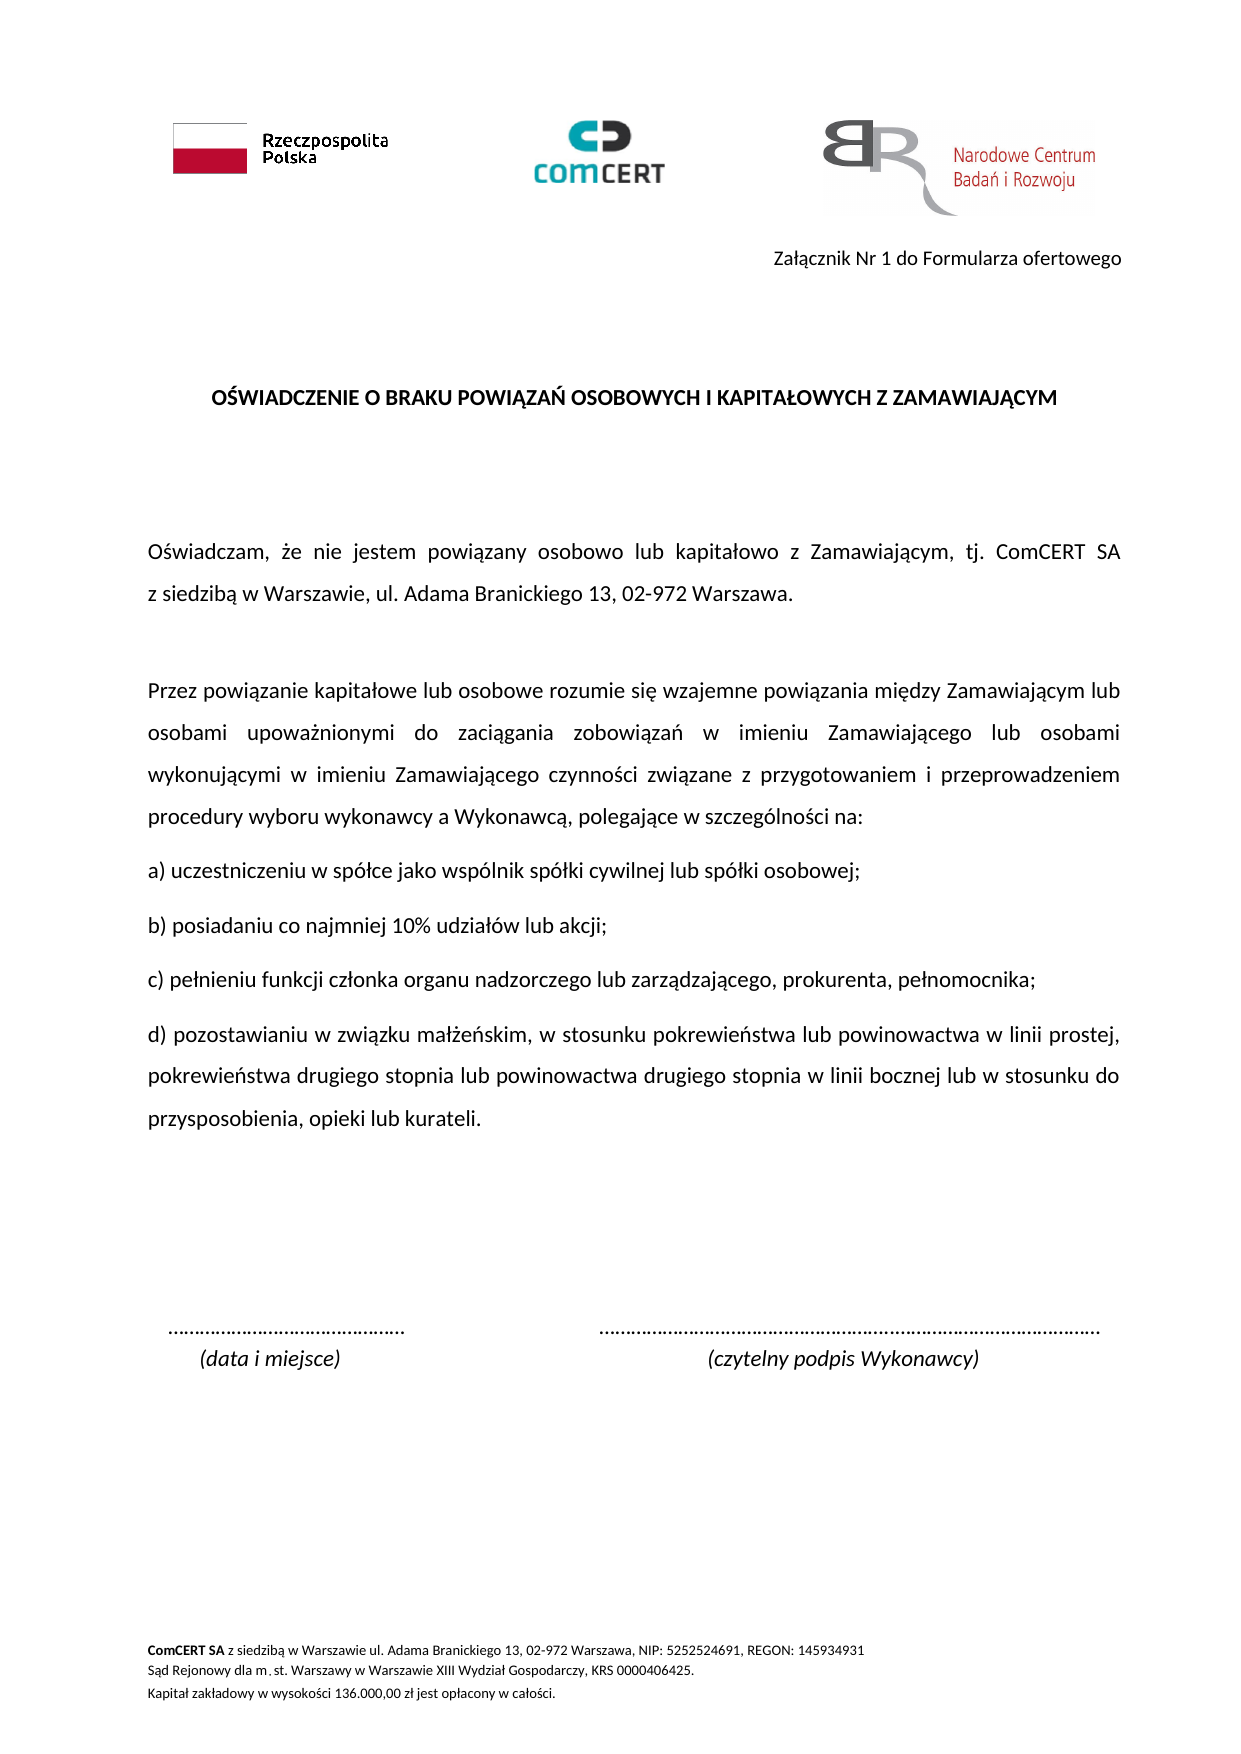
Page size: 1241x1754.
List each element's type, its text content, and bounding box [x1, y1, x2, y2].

picture [165, 112, 388, 178]
text (data i miejsce) (czytelny podpis Wykonawcy) [148, 1344, 1122, 1372]
text b) posiadaniu co najmniej 10% udziałów lub akcji; [148, 911, 1122, 939]
picture [497, 88, 707, 213]
text ……………………………………… ………………………………………………..………………………………… [148, 1312, 1122, 1340]
text d) pozostawianiu w związku małżeńskim, w stosunku pokrewieństwa lub powinowactwa w linii prostej, pokrewieństwa drugiego stopnia lub powinowactwa drugiego stopnia w linii bocznej lub w stosunku do przysposobienia, opieki lub kurateli. [148, 1020, 1122, 1132]
picture [823, 120, 1096, 216]
text Oświadczenie o braku powiązań osobowych i kapitałowych z Zamawiającym [148, 383, 1122, 411]
text Oświadczam, że nie jestem powiązany osobowo lub kapitałowo z Zamawiającym, tj. ComCERT SA z siedzibą w Warszawie, ul. Adama Branickiego 13, 02-972 Warszawa. [148, 537, 1122, 607]
text Przez powiązanie kapitałowe lub osobowe rozumie się wzajemne powiązania między Zamawiającym lub osobami upoważnionymi do zaciągania zobowiązań w imieniu Zamawiającego lub osobami wykonującymi w imieniu Zamawiającego czynności związane z przygotowaniem i przeprowadzeniem procedury wyboru wykonawcy a Wykonawcą, polegające w szczególności na: [148, 676, 1122, 830]
text a) uczestniczeniu w spółce jako wspólnik spółki cywilnej lub spółki osobowej; [148, 856, 1122, 884]
text c) pełnieniu funkcji członka organu nadzorczego lub zarządzającego, prokurenta, pełnomocnika; [148, 965, 1122, 993]
